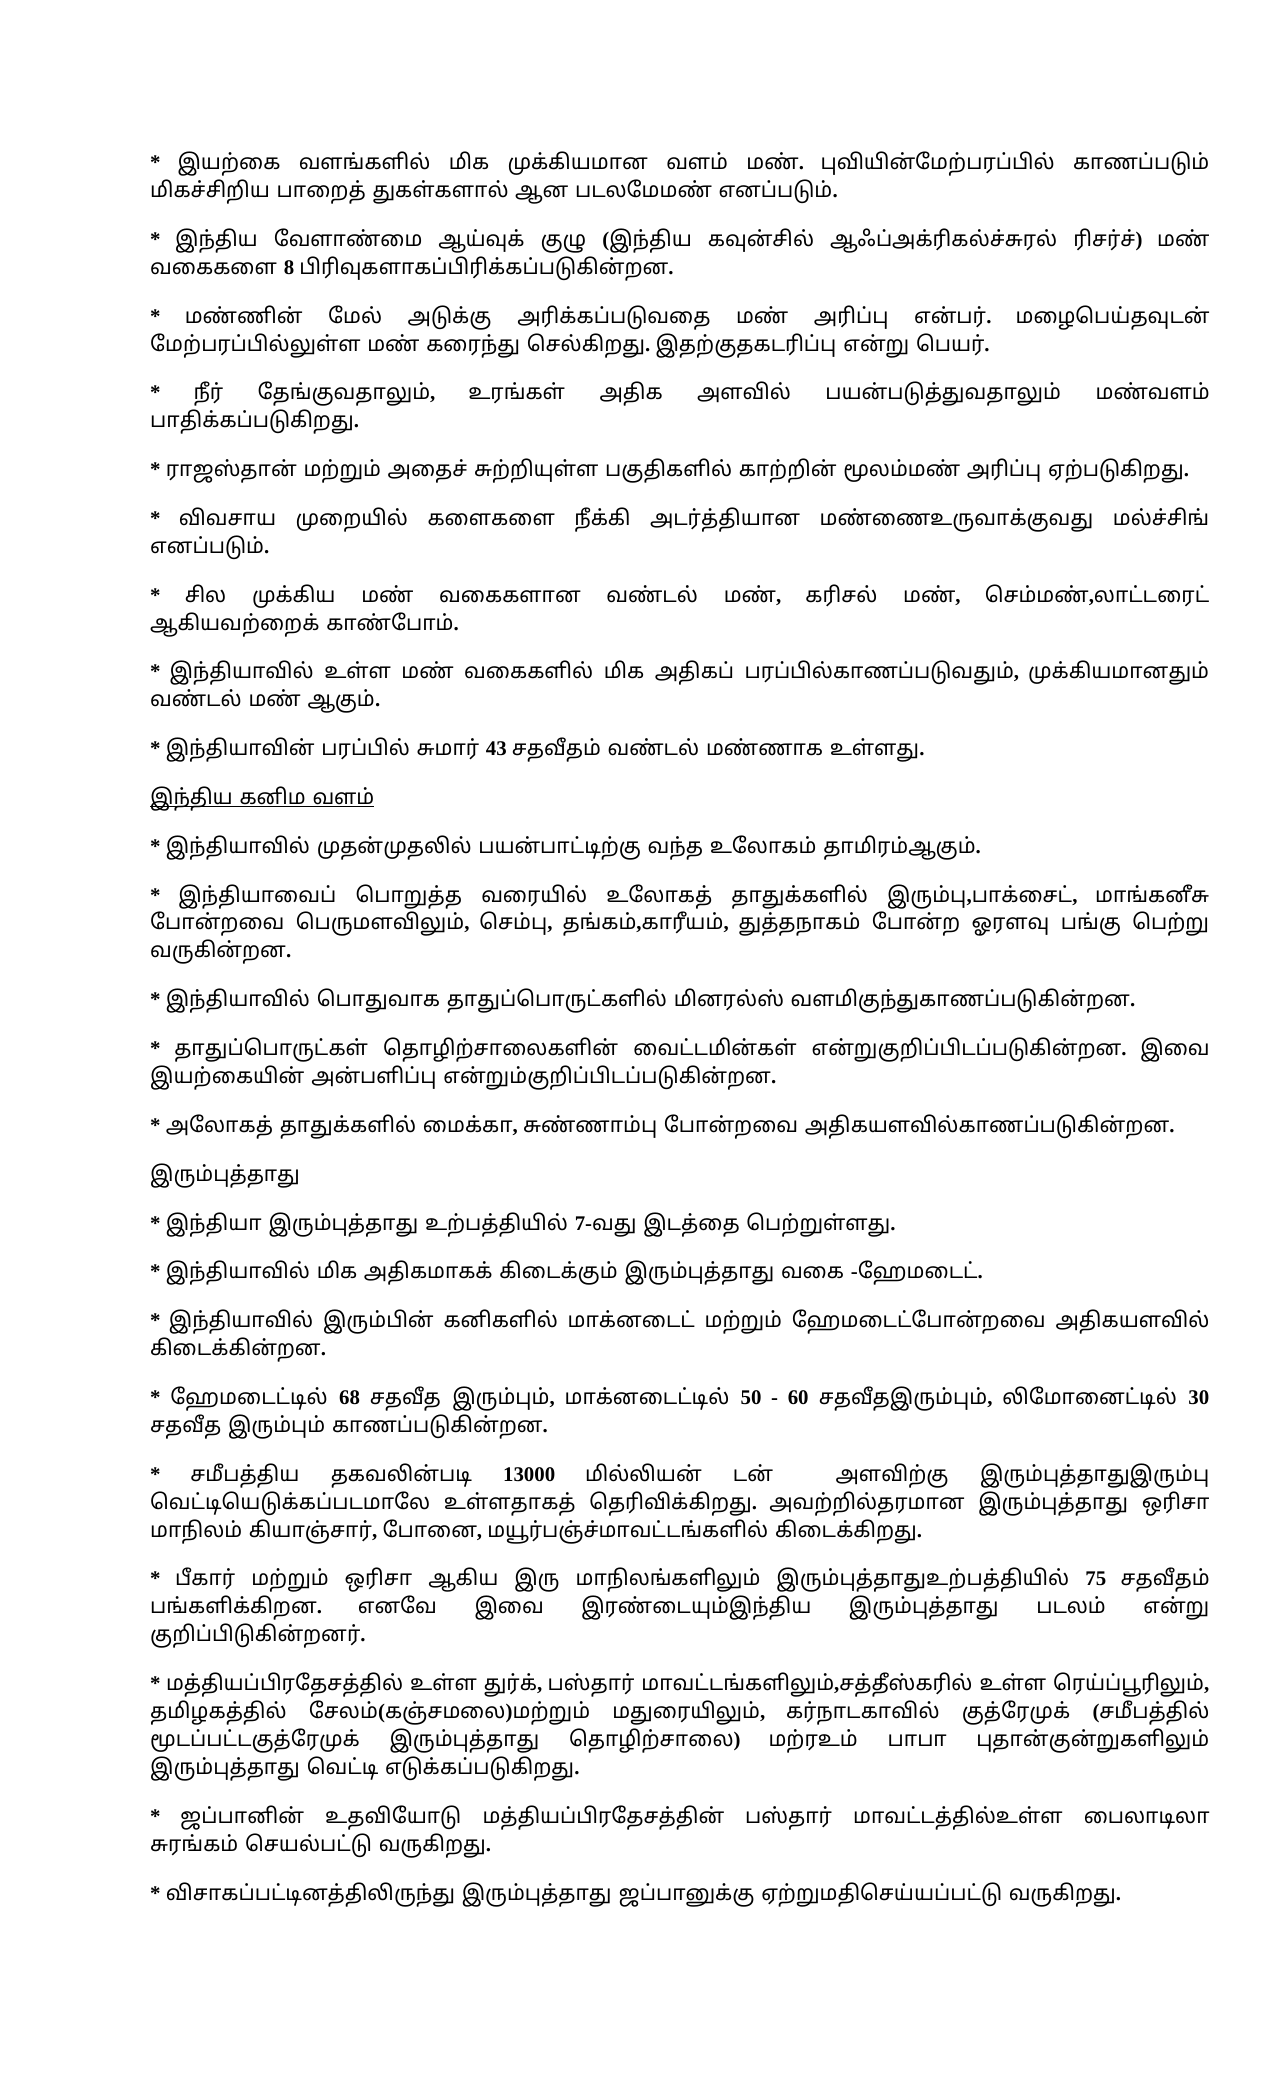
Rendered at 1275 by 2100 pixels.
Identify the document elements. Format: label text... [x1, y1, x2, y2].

text * தாதுப்பொருட்கள் தொழிற்சாலைகளின் வைட்டமின்கள் என்றுகுறிப்பிடப்படுகின்றன. இவை இயற்கையின் அன்பளிப்பு என்றும்குறிப்பிடப்படுகின்றன. [150, 1036, 1209, 1088]
text * அலோகத் தாதுக்களில் மைக்கா, சுண்ணாம்பு போன்றவை அதிகயளவில்காணப்படுகின்றன. [150, 1113, 1209, 1137]
text இந்திய கனிம வளம் [150, 785, 1209, 809]
text * இந்திய வேளாண்மை ஆய்வுக் குழு (இந்திய கவுன்சில் ஆஃப்அக்ரிகல்ச்சுரல் ரிசர்ச்) மண் வகைகளை 8 பிரிவுகளாகப்பிரிக்கப்படுகின்றன. [150, 227, 1209, 279]
text * இந்தியாவில் உள்ள மண் வகைகளில் மிக அதிகப் பரப்பில்காணப்படுவதும், முக்கியமானதும் வண்டல் மண் ஆகும். [150, 659, 1209, 712]
text * இந்தியாவில் மிக அதிகமாகக் கிடைக்கும் இரும்புத்தாது வகை -ஹேமடைட். [150, 1259, 1209, 1284]
text * ஹேமடைட்டில் 68 சதவீத இரும்பும், மாக்னடைட்டில் 50 - 60 சதவீதஇரும்பும், லிமோனைட்டில் 30 சதவீத இரும்பும் காணப்படுகின்றன. [150, 1385, 1209, 1437]
text * இந்தியாவில் இரும்பின் கனிகளில் மாக்னடைட் மற்றும் ஹேமடைட்போன்றவை அதிகயளவில் கிடைக்கின்றன. [150, 1308, 1209, 1360]
text இரும்புத்தாது [150, 1162, 1209, 1186]
text * ராஜஸ்தான் மற்றும் அதைச் சுற்றியுள்ள பகுதிகளில் காற்றின் மூலம்மண் அரிப்பு ஏற்படுகிறது. [150, 457, 1209, 481]
text * பீகார் மற்றும் ஒரிசா ஆகிய இரு மாநிலங்களிலும் இரும்புத்தாதுஉற்பத்தியில் 75 சதவீதம் பங்களிக்கிறன. எனவே இவை இரண்டையும்இந்திய இரும்புத்தாது படலம் என்று குறிப்பிடுகின்றனர். [150, 1566, 1209, 1647]
text * மண்ணின் மேல் அடுக்கு அரிக்கப்படுவதை மண் அரிப்பு என்பர். மழைபெய்தவுடன் மேற்பரப்பில்லுள்ள மண் கரைந்து செல்கிறது. இதற்குதகடரிப்பு என்று பெயர். [150, 303, 1209, 356]
text * ஜப்பானின் உதவியோடு மத்தியப்பிரதேசத்தின் பஸ்தார் மாவட்டத்தில்உள்ள பைலாடிலா சுரங்கம் செயல்பட்டு வருகிறது. [150, 1804, 1209, 1856]
text * இயற்கை வளங்களில் மிக முக்கியமான வளம் மண். புவியின்மேற்பரப்பில் காணப்படும் மிகச்சிறிய பாறைத் துகள்களால் ஆன படலமேமண் எனப்படும். [150, 150, 1209, 202]
text * இந்தியாவின் பரப்பில் சுமார் 43 சதவீதம் வண்டல் மண்ணாக உள்ளது. [150, 736, 1209, 761]
text * விவசாய முறையில் களைகளை நீக்கி அடர்த்தியான மண்ணைஉருவாக்குவது மல்ச்சிங் எனப்படும். [150, 506, 1209, 558]
text * விசாகப்பட்டினத்திலிருந்து இரும்புத்தாது ஜப்பானுக்கு ஏற்றுமதிசெய்யப்பட்டு வருகிறது. [150, 1880, 1209, 1905]
text * இந்தியாவில் முதன்முதலில் பயன்பாட்டிற்கு வந்த உலோகம் தாமிரம்ஆகும். [150, 834, 1209, 858]
text * சமீபத்திய தகவலின்படி 13000 மில்லியன் டன் அளவிற்கு இரும்புத்தாதுஇரும்பு வெட்டியெடுக்கப்படமாலே உள்ளதாகத் தெரிவிக்கிறது. அவற்றில்தரமான இரும்புத்தாது ஒரிசா மாநிலம் கியாஞ்சார், போனை, மயூர்பஞ்ச்மாவட்டங்களில் கிடைக்கிறது. [150, 1462, 1209, 1542]
text * இந்தியாவைப் பொறுத்த வரையில் உலோகத் தாதுக்களில் இரும்பு,பாக்சைட், மாங்கனீசு போன்றவை பெருமளவிலும், செம்பு, தங்கம்,காரீயம், துத்தநாகம் போன்ற ஓரளவு பங்கு பெற்று வருகின்றன. [150, 883, 1209, 963]
text * இந்தியாவில் பொதுவாக தாதுப்பொருட்களில் மினரல்ஸ் வளமிகுந்துகாணப்படுகின்றன. [150, 987, 1209, 1012]
text * மத்தியப்பிரதேசத்தில் உள்ள துர்க், பஸ்தார் மாவட்டங்களிலும்,சத்தீஸ்கரில் உள்ள ரெய்ப்பூரிலும், தமிழகத்தில் சேலம்(கஞ்சமலை)மற்றும் மதுரையிலும், கர்நாடகாவில் குத்ரேமுக் (சமீபத்தில் மூடப்பட்டகுத்ரேமுக் இரும்புத்தாது தொழிற்சாலை) மற்ரஉம் பாபா புதான்குன்றுகளிலும் இரும்புத்தாது வெட்டி எடுக்கப்படுகிறது. [150, 1671, 1209, 1779]
text * இந்தியா இரும்புத்தாது உற்பத்தியில் 7-வது இடத்தை பெற்றுள்ளது. [150, 1210, 1209, 1235]
text * நீர் தேங்குவதாலும், உரங்கள் அதிக அளவில் பயன்படுத்துவதாலும் மண்வளம் பாதிக்கப்படுகிறது. [150, 380, 1209, 433]
text * சில முக்கிய மண் வகைகளான வண்டல் மண், கரிசல் மண், செம்மண்,லாட்டரைட் ஆகியவற்றைக் காண்போம். [150, 583, 1209, 635]
